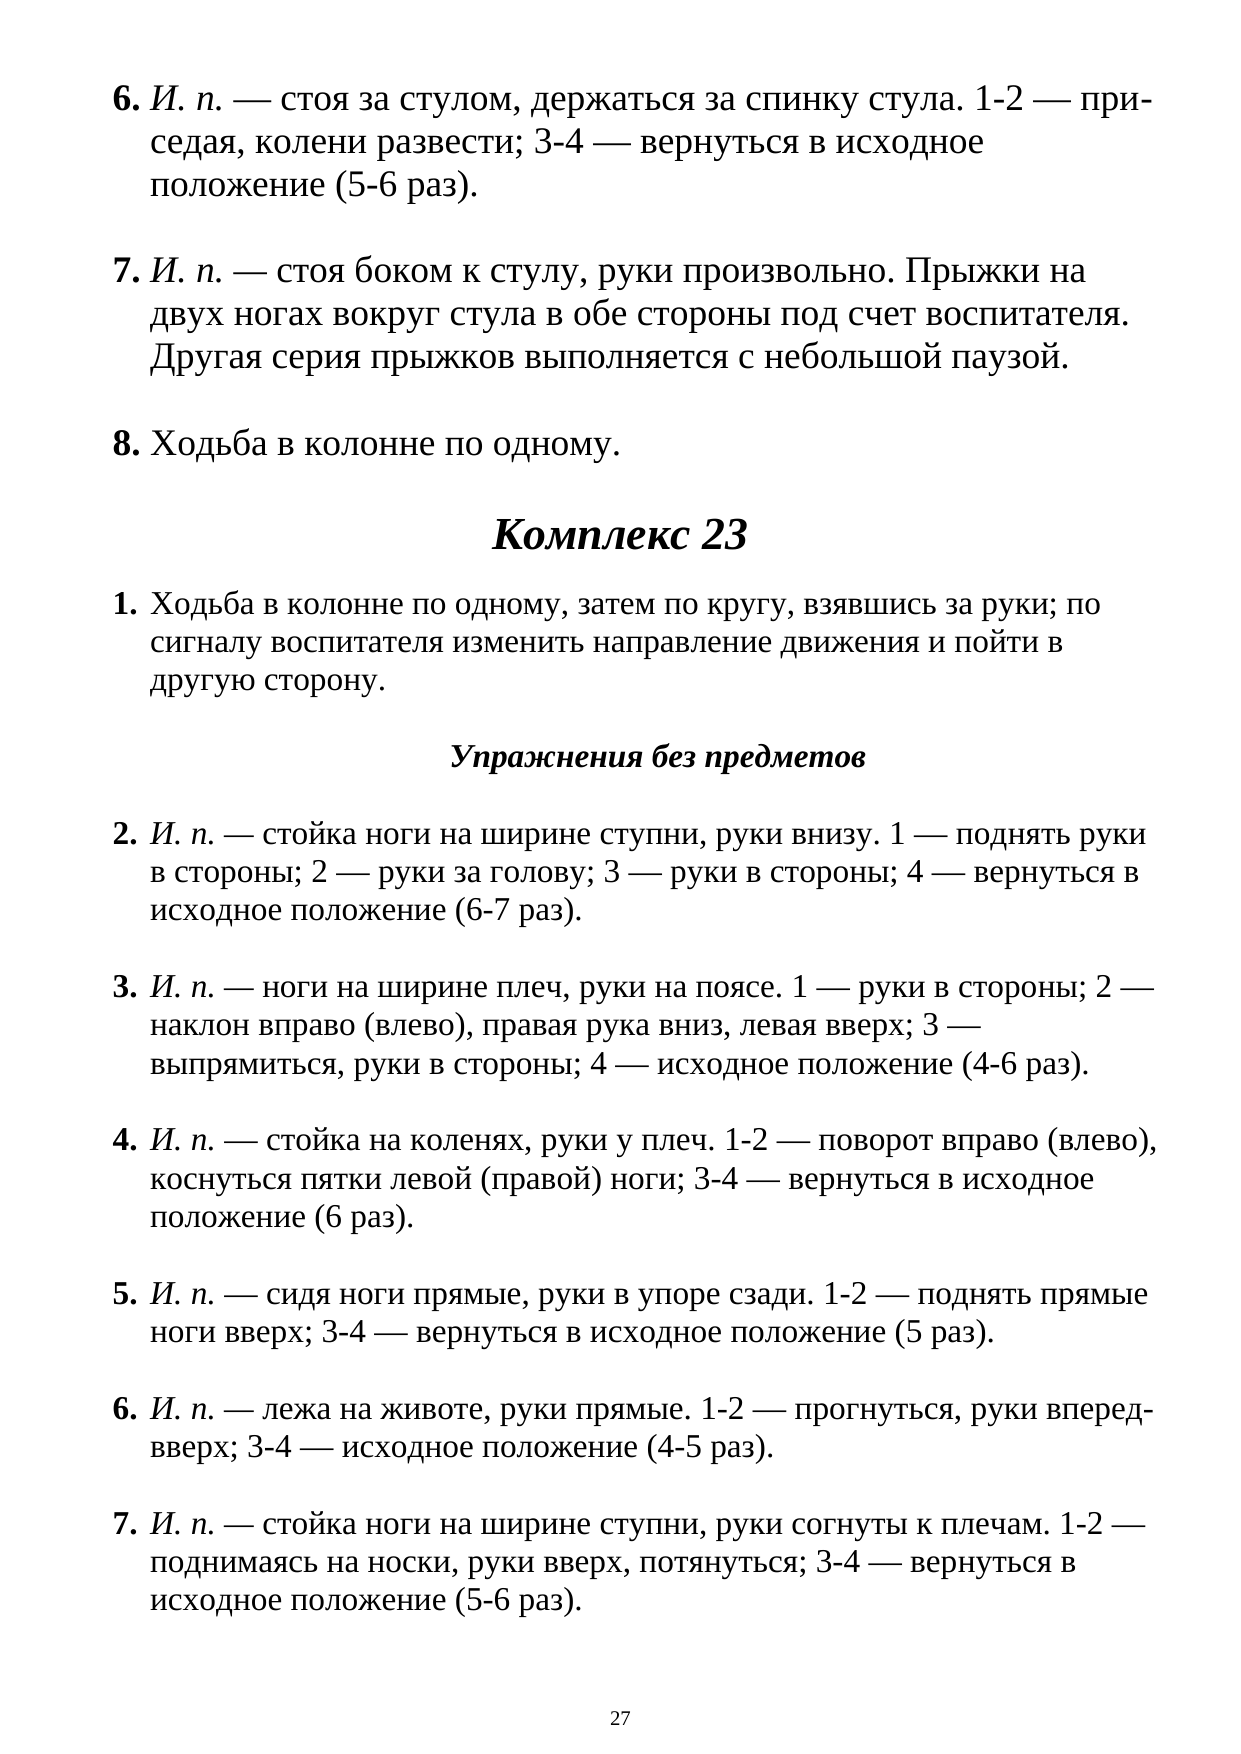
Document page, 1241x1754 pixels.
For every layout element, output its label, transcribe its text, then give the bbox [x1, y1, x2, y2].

list И. п. — лежа на животе, руки прямые. 1-2 — прогнуться, руки вперед-вверх; 3-4 — исходное положение (4-5 раз). [112, 1388, 1165, 1465]
list И. п. — ноги на ширине плеч, руки на поясе. 1 — руки в стороны; 2 — наклон вправо (влево), правая рука вниз, левая вверх; 3 — выпрямиться, руки в стороны; 4 — исходное положение (4-6 раз). [112, 966, 1165, 1081]
text Упражнения без предметов [150, 736, 1165, 775]
list И. п. — стойка ноги на ширине ступни, руки согнуты к плечам. 1-2 — поднимаясь на носки, руки вверх, потянуться; 3-4 — вернуться в исходное положение (5-6 раз). [112, 1503, 1165, 1618]
list И. п. — стойка на коленях, руки у плеч. 1-2 — поворот вправо (влево), коснуться пятки левой (правой) ноги; 3-4 — вернуться в исходное положение (6 раз). [112, 1120, 1165, 1235]
list И. п. — стоя боком к стулу, руки произвольно. Прыжки на двух ногах вокруг стула в обе стороны под счет воспитателя. Другая серия прыжков выполняется с небольшой паузой. [112, 247, 1165, 377]
list Ходьба в колонне по одному, затем по кругу, взявшись за руки; по сигналу воспитателя изменить направление движения и пойти в другую сторону. [112, 583, 1165, 698]
list И. п. — стоя за стулом, держаться за спинку стула. 1-2 — приседая, колени развести; 3-4 — вернуться в исходное положение (5-6 раз). [112, 75, 1165, 204]
list Ходьба в колонне по одному. [112, 420, 1165, 463]
list И. п. — сидя ноги прямые, руки в упоре сзади. 1-2 — поднять прямые ноги вверх; 3-4 — вернуться в исходное положение (5 раз). [112, 1273, 1165, 1350]
text Комплекс 23 [75, 506, 1165, 559]
list И. п. — стойка ноги на ширине ступни, руки внизу. 1 — поднять руки в стороны; 2 — руки за голову; 3 — руки в стороны; 4 — вернуться в исходное положение (6-7 раз). [112, 813, 1165, 928]
